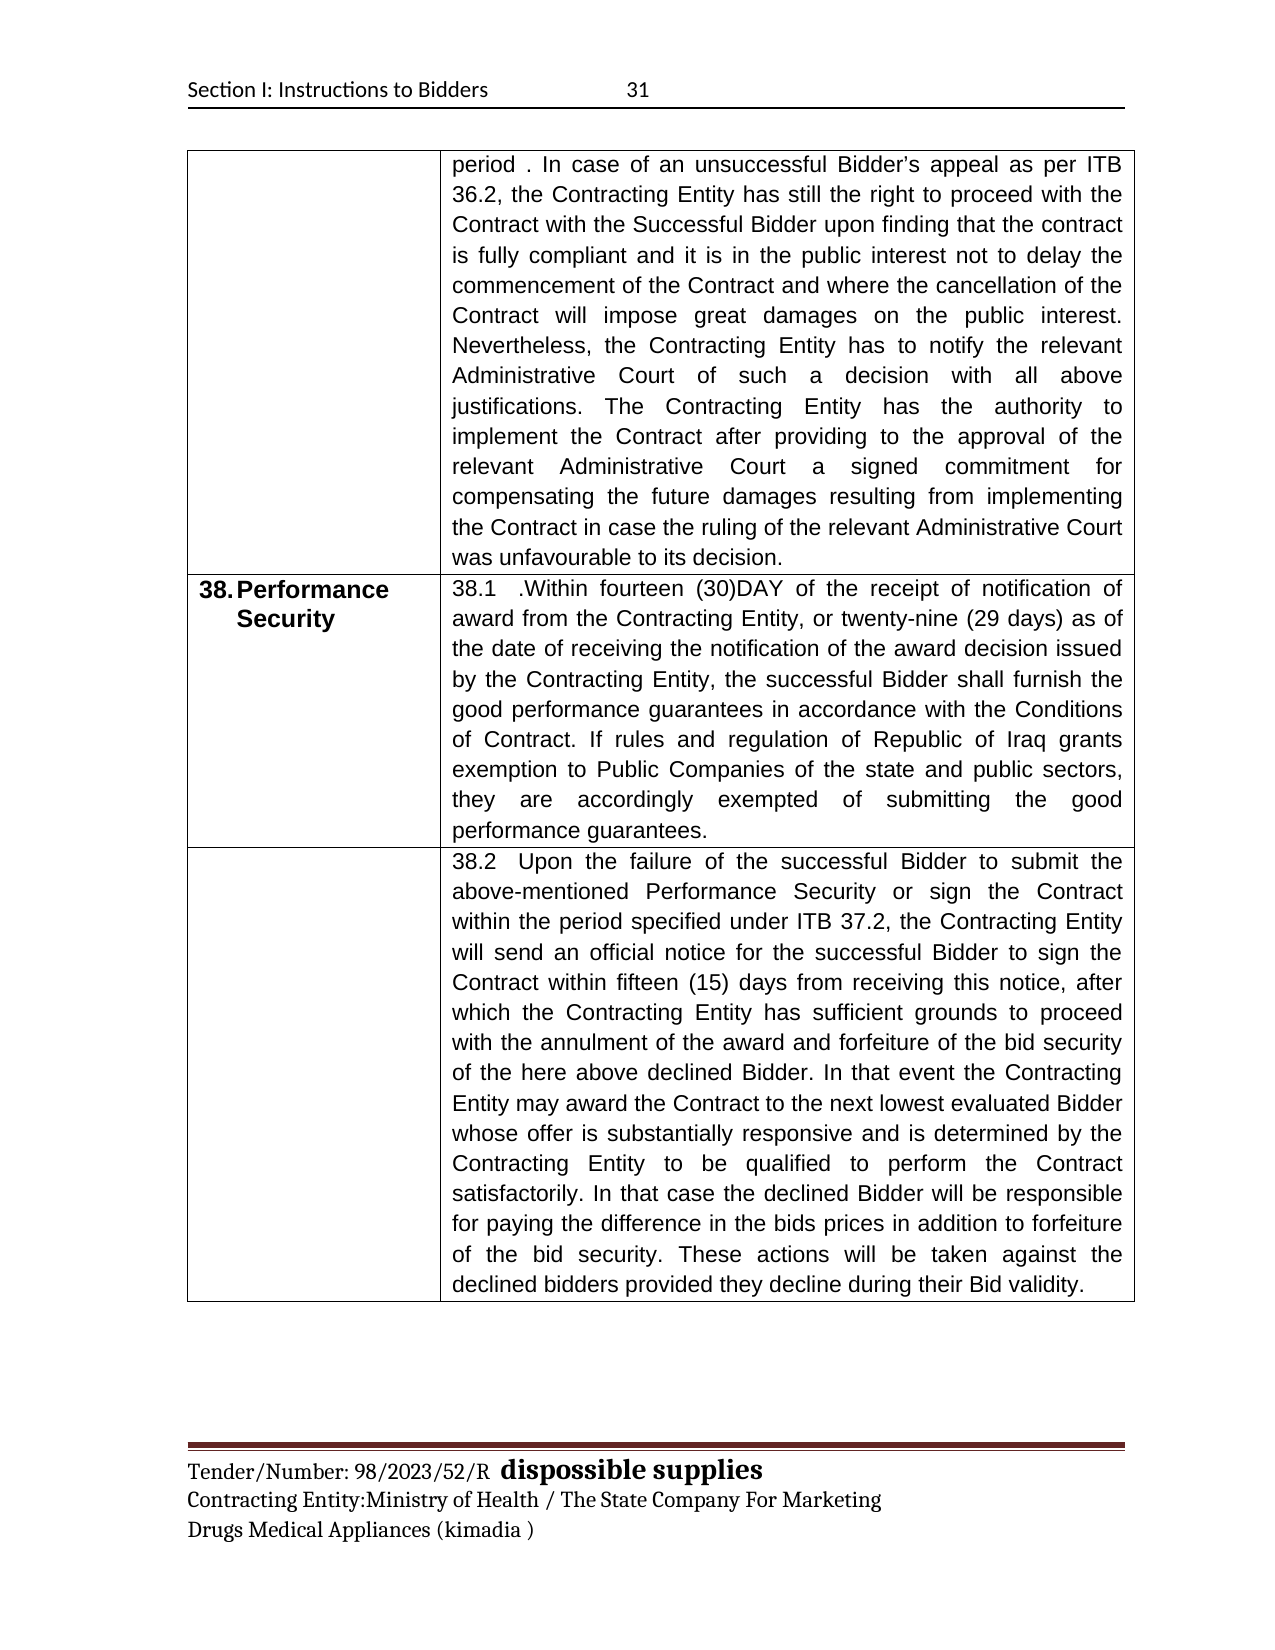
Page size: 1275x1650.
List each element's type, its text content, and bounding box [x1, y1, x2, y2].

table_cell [441, 151, 1134, 574]
table_cell [188, 151, 440, 574]
table_cell 38.1 .Within fourteen (30)DAY of the receipt of notification of award from the Contracting Entity, or twenty-nine (29 days) as of the date of receiving the notification of the award decision issued by the Contracting Entity, the successful Bidder shall furnish the good performance guarantees in accordance with the Conditions of Contract. If rules and regulation of Republic of Iraq grants exemption to Public Companies of the state and public sectors, they are accordingly exempted of submitting the good performance guarantees. [441, 575, 1134, 847]
table_cell 38.2 Upon the failure of the successful Bidder to submit the above-mentioned Performance Security or sign the Contract within the period specified under ITB 37.2, the Contracting Entity will send an official notice for the successful Bidder to sign the Contract within fifteen (15) days from receiving this notice, after which the Contracting Entity has sufficient grounds to proceed with the annulment of the award and forfeiture of the bid security of the here above declined Bidder. In that event the Contracting Entity may award the Contract to the next lowest evaluated Bidder whose offer is substantially responsive and is determined by the Contracting Entity to be qualified to perform the Contract satisfactorily. In that case the declined Bidder will be responsible for paying the difference in the bids prices in addition to forfeiture of the bid security. These actions will be taken against the declined bidders provided they decline during their Bid validity. [441, 848, 1134, 1301]
table_cell 38. Performance Security [188, 575, 440, 847]
table_cell [188, 848, 440, 1301]
